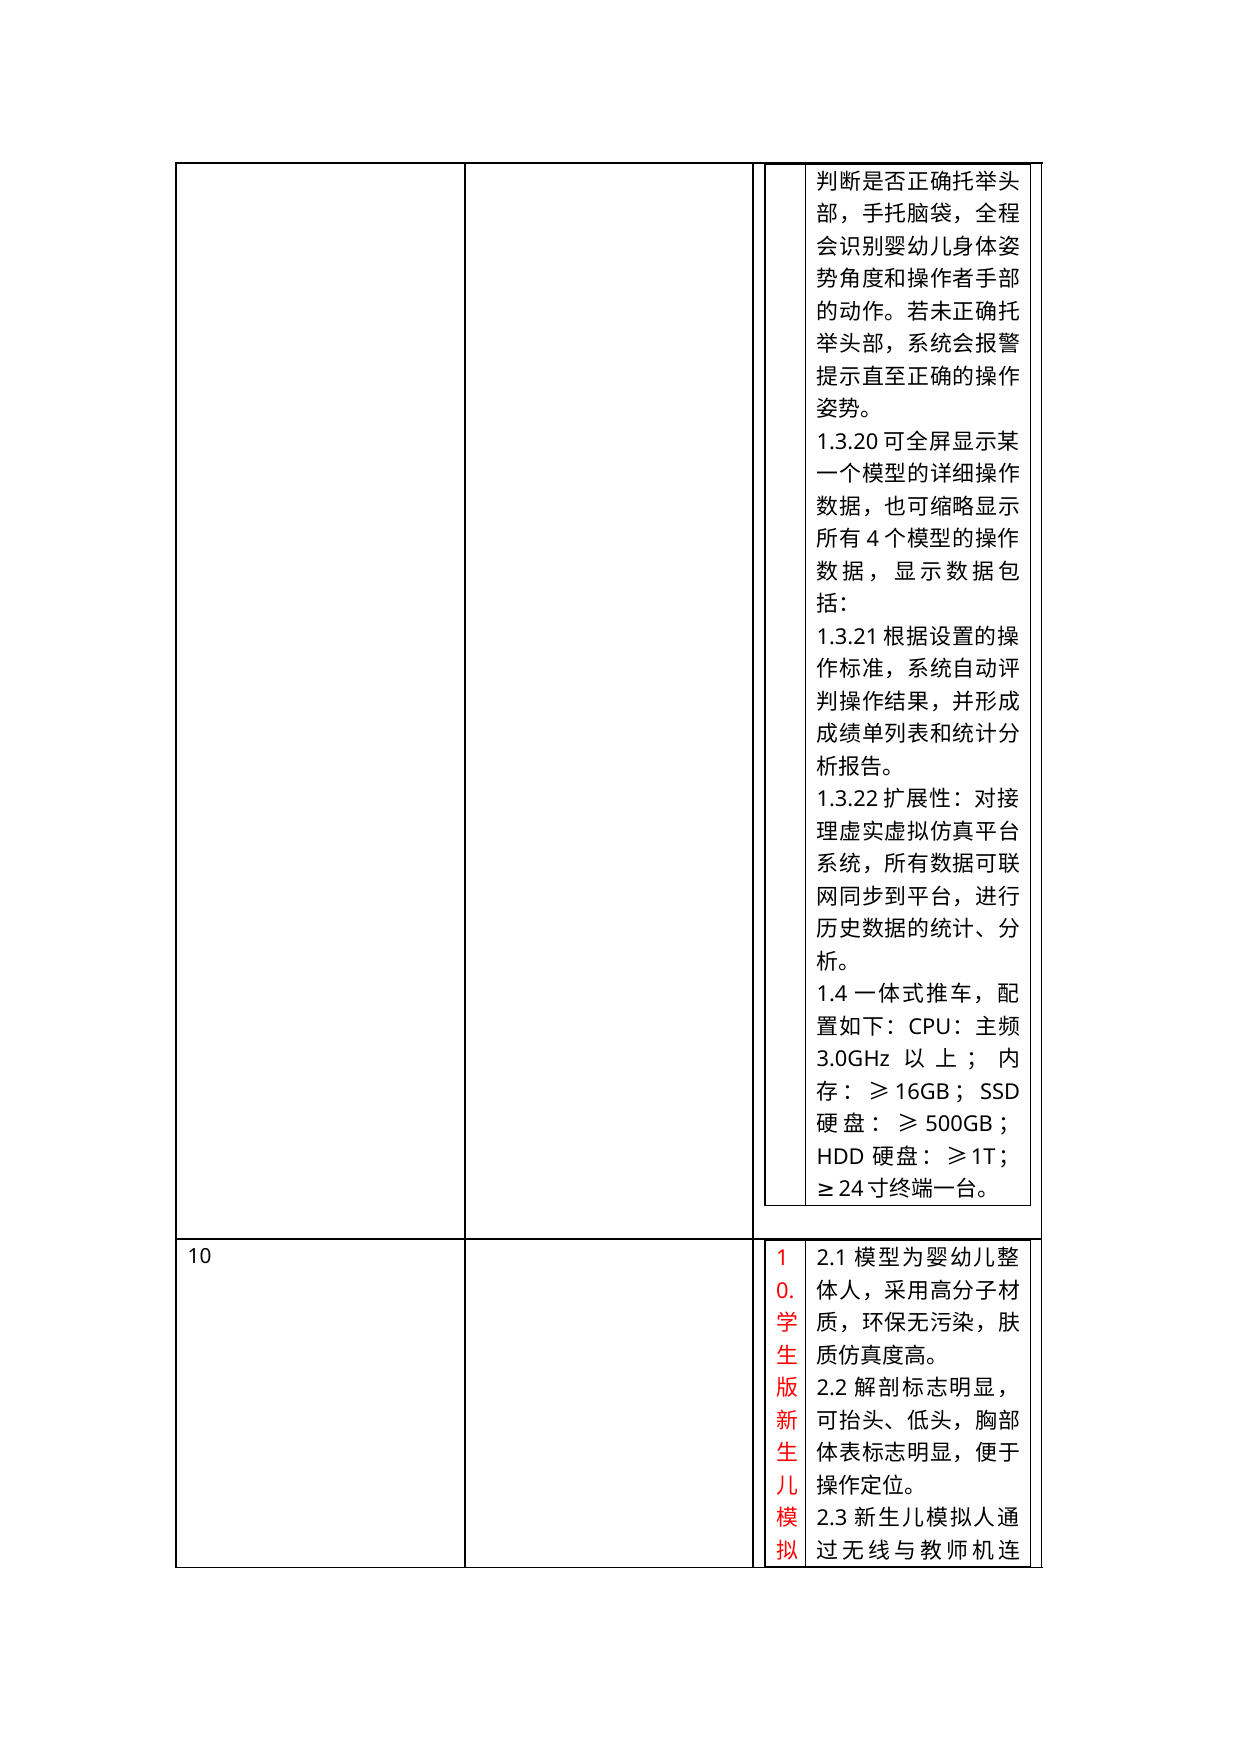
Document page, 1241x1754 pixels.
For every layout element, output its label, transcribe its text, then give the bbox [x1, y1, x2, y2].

table_cell [806, 1241, 1030, 1566]
table_cell [766, 1241, 805, 1566]
table_cell [754, 164, 1041, 1238]
table_cell [466, 1240, 752, 1567]
table_cell 9 [177, 164, 464, 1238]
table_cell [1031, 1240, 1041, 1567]
table_cell [754, 1240, 764, 1567]
table_cell [466, 164, 752, 1238]
table_cell 10 [177, 1240, 464, 1567]
